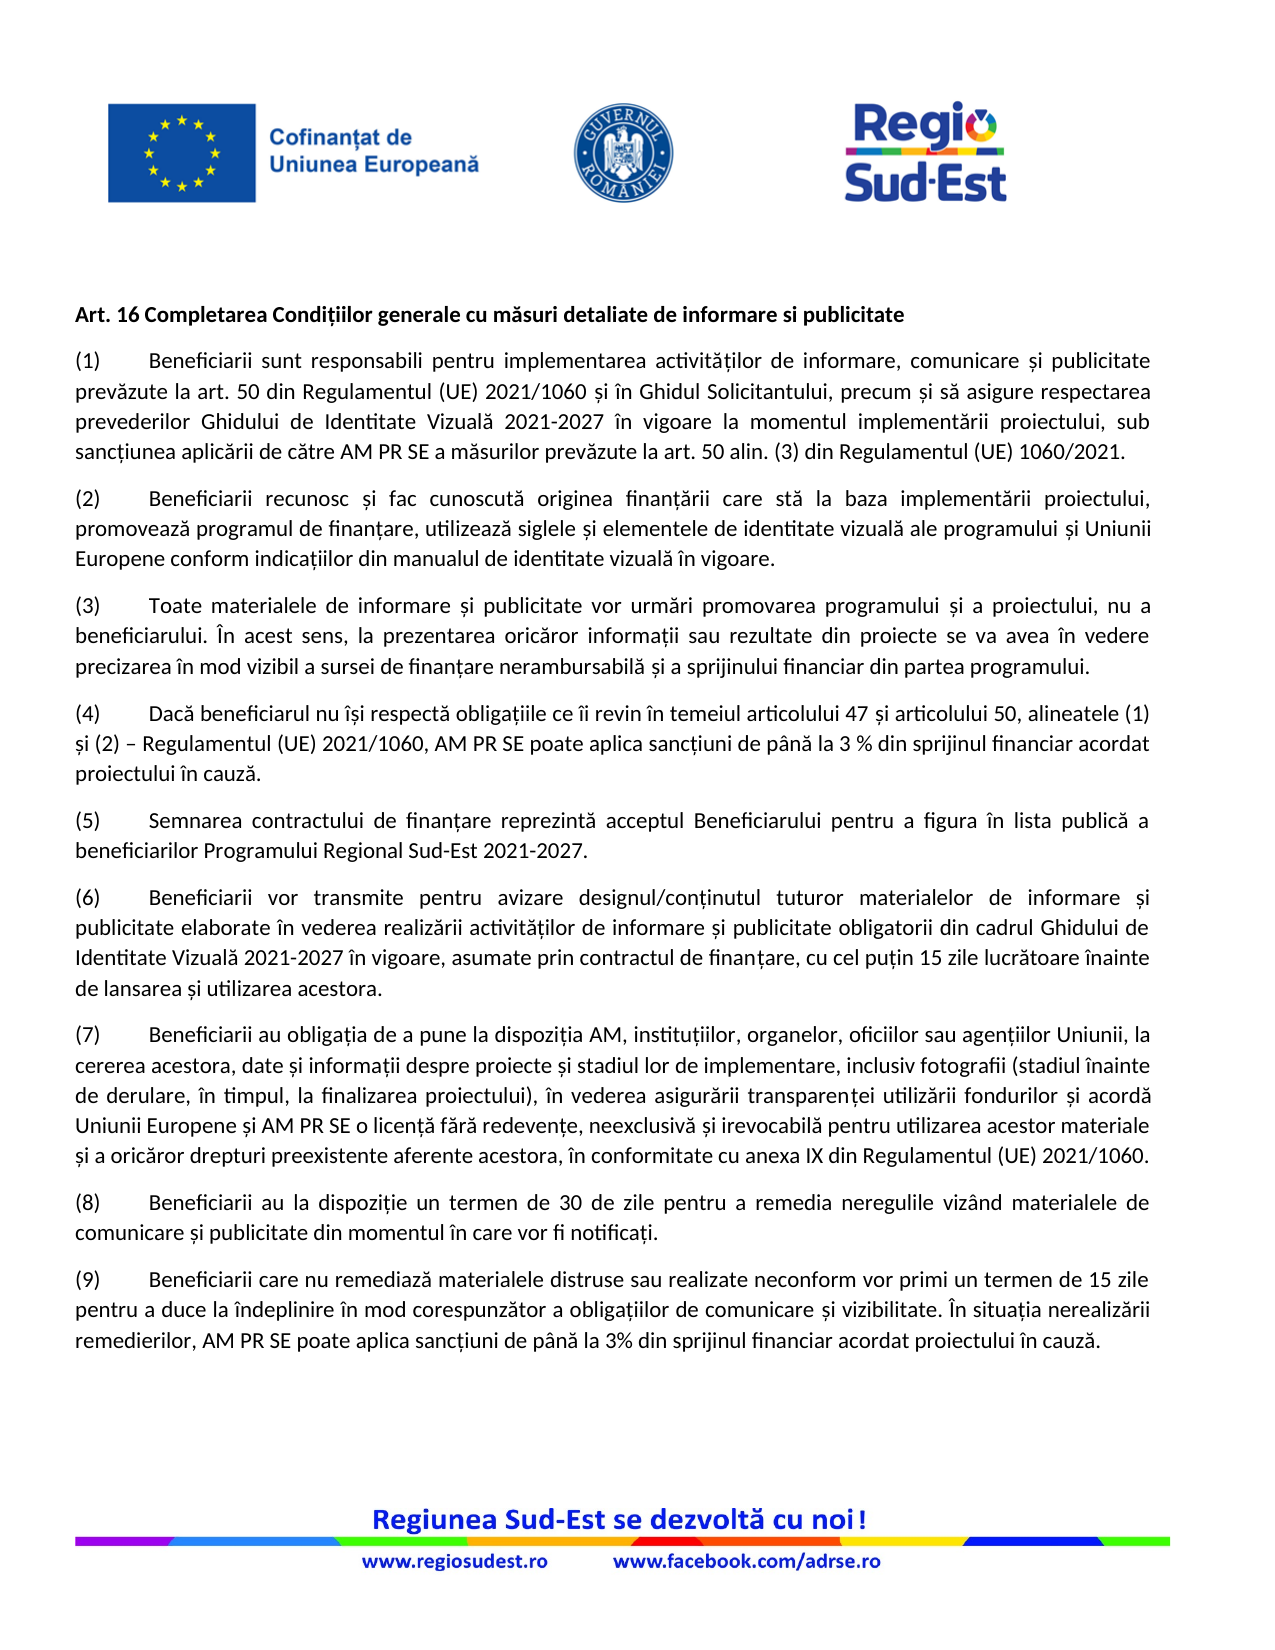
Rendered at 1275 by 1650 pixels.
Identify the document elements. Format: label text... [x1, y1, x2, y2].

picture [75, 73, 1040, 225]
text Art. 16 Completarea Condițiilor generale cu măsuri detaliate de informare si publicitate [75, 300, 1152, 328]
text (5) Semnarea contractului de finanțare reprezintă acceptul Beneficiarului pentru a figura în lista publică a beneficiarilor Programului Regional Sud-Est 2021-2027. [75, 806, 1152, 864]
picture [75, 1508, 1171, 1577]
text (3) Toate materialele de informare și publicitate vor urmări promovarea programului și a proiectului, nu a beneficiarului. În acest sens, la prezentarea oricăror informații sau rezultate din proiecte se va avea în vedere precizarea în mod vizibil a sursei de finanțare nerambursabilă și a sprijinului financiar din partea programului. [75, 591, 1152, 680]
text (6) Beneficiarii vor transmite pentru avizare designul/conținutul tuturor materialelor de informare şi publicitate elaborate în vederea realizării activităților de informare şi publicitate obligatorii din cadrul Ghidului de Identitate Vizuală 2021-2027 în vigoare, asumate prin contractul de finanţare, cu cel puțin 15 zile lucrătoare înainte de lansarea şi utilizarea acestora. [75, 883, 1152, 1002]
text (2) Beneficiarii recunosc și fac cunoscută originea finanțării care stă la baza implementării proiectului, promovează programul de finanțare, utilizează siglele și elementele de identitate vizuală ale programului și Uniunii Europene conform indicațiilor din manualul de identitate vizuală în vigoare. [75, 484, 1152, 572]
text (9) Beneficiarii care nu remediază materialele distruse sau realizate neconform vor primi un termen de 15 zile pentru a duce la îndeplinire în mod corespunzător a obligațiilor de comunicare și vizibilitate. În situația nerealizării remedierilor, AM PR SE poate aplica sancțiuni de până la 3% din sprijinul financiar acordat proiectului în cauză. [75, 1265, 1152, 1354]
text (7) Beneficiarii au obligaţia de a pune la dispoziţia AM, instituțiilor, organelor, oficiilor sau agențiilor Uniunii, la cererea acestora, date şi informaţii despre proiecte şi stadiul lor de implementare, inclusiv fotografii (stadiul înainte de derulare, în timpul, la finalizarea proiectului), în vederea asigurării transparenţei utilizării fondurilor și acordă Uniunii Europene și AM PR SE o licență fără redevențe, neexclusivă și irevocabilă pentru utilizarea acestor materiale și a oricăror drepturi preexistente aferente acestora, în conformitate cu anexa IX din Regulamentul (UE) 2021/1060. [75, 1021, 1152, 1169]
text (8) Beneficiarii au la dispoziție un termen de 30 de zile pentru a remedia neregulile vizând materialele de comunicare și publicitate din momentul în care vor fi notificați. [75, 1188, 1152, 1246]
text (1) Beneficiarii sunt responsabili pentru implementarea activităţilor de informare, comunicare şi publicitate prevăzute la art. 50 din Regulamentul (UE) 2021/1060 și în Ghidul Solicitantului, precum și să asigure respectarea prevederilor Ghidului de Identitate Vizuală 2021-2027 în vigoare la momentul implementării proiectului, sub sancțiunea aplicării de către AM PR SE a măsurilor prevăzute la art. 50 alin. (3) din Regulamentul (UE) 1060/2021. [75, 347, 1152, 465]
text (4) Dacă beneficiarul nu își respectă obligațiile ce îi revin în temeiul articolului 47 și articolului 50, alineatele (1) și (2) – Regulamentul (UE) 2021/1060, AM PR SE poate aplica sancțiuni de până la 3 % din sprijinul financiar acordat proiectului în cauză. [75, 699, 1152, 787]
